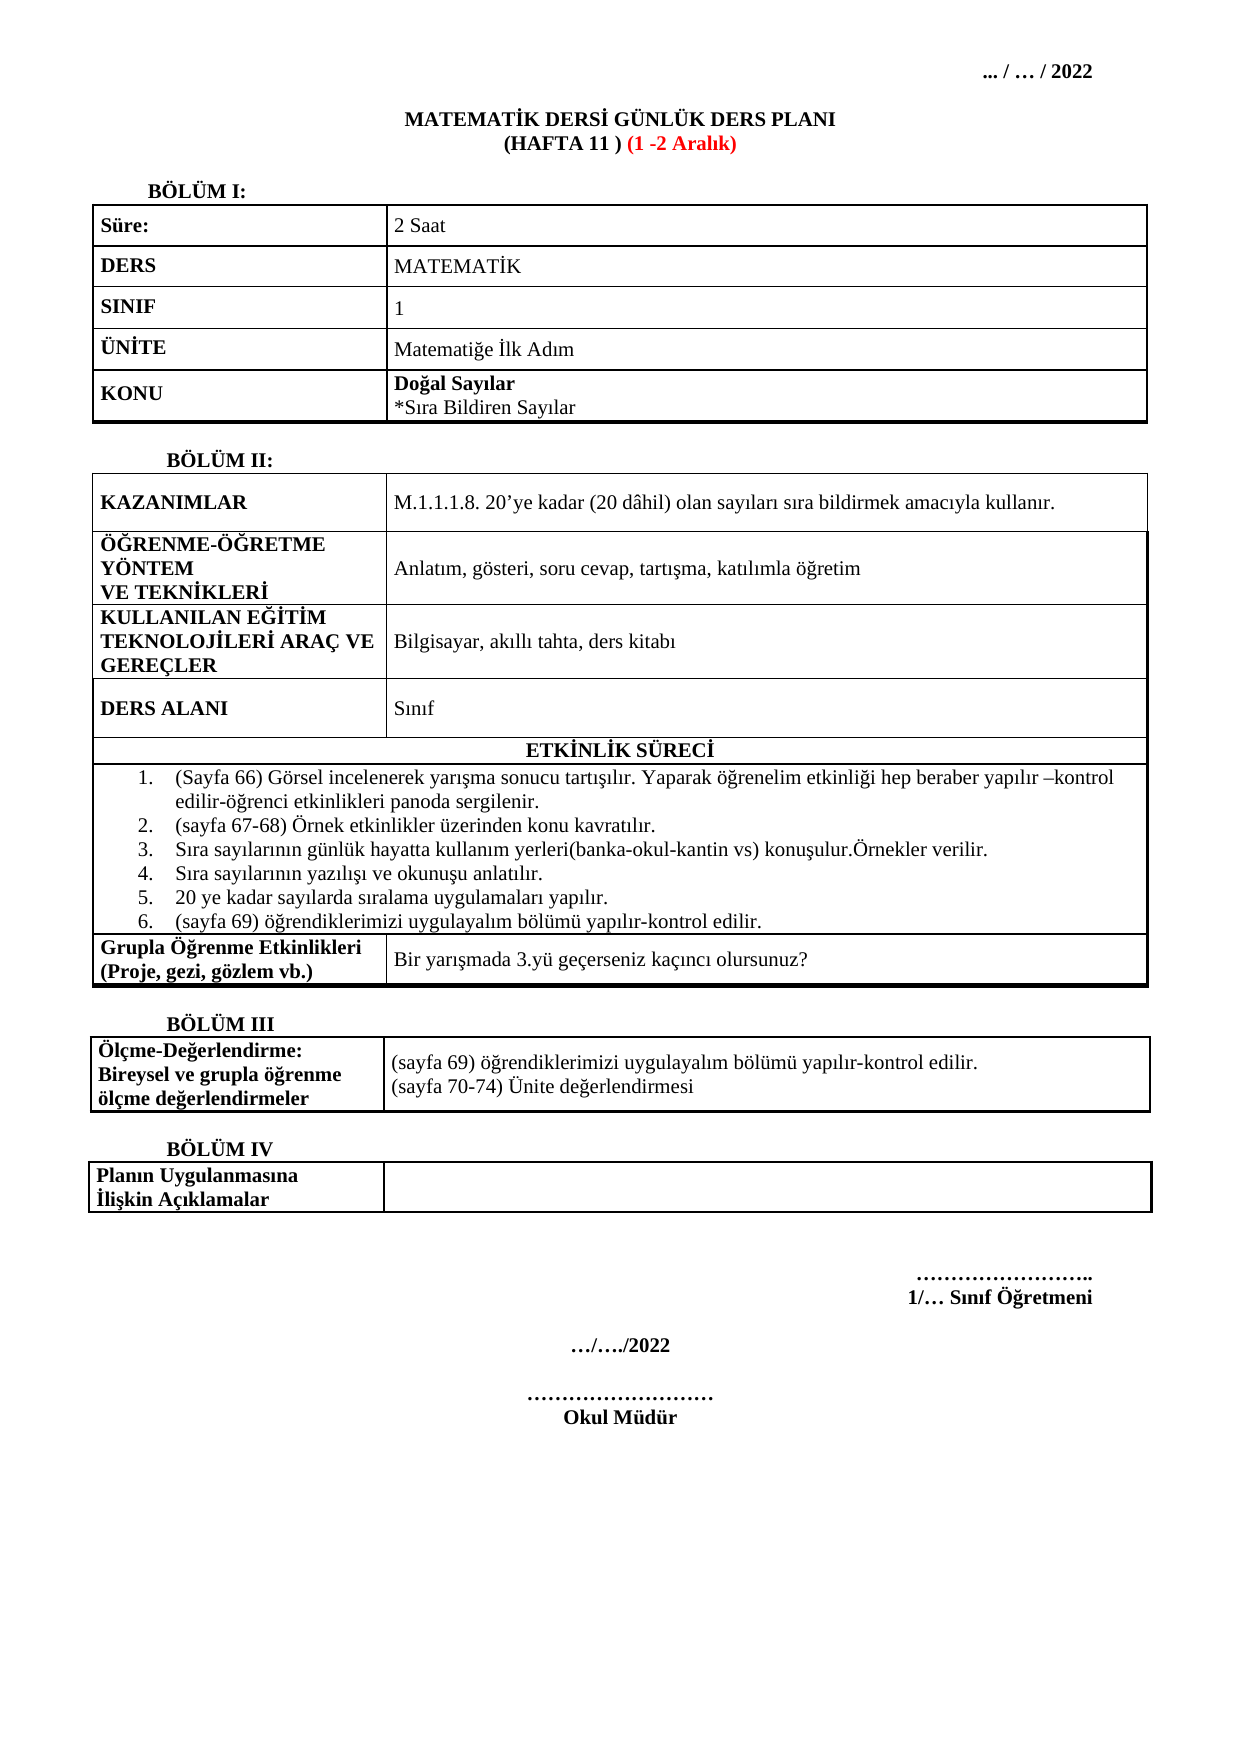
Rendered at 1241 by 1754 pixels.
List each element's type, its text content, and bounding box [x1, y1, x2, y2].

table_header Süre: [94, 206, 386, 245]
table_cell Matematiğe İlk Adım [388, 329, 1146, 369]
table_cell 1 [388, 287, 1146, 328]
table_header 2 Saat [388, 206, 1146, 245]
table_cell DERS ALANI [94, 679, 386, 737]
table_cell Anlatım, gösteri, soru cevap, tartışma, katılımla öğretim [387, 532, 1146, 604]
table_cell Doğal Sayılar *Sıra Bildiren Sayılar [388, 371, 1146, 419]
table_cell MATEMATİK [388, 247, 1146, 286]
table_cell KONU [94, 371, 386, 419]
table_header Planın Uygulanmasına İlişkin Açıklamalar [90, 1163, 383, 1211]
table_header M.1.1.1.8. 20’ye kadar (20 dâhil) olan sayıları sıra bildirmek amacıyla kullanır. [387, 474, 1147, 531]
subtitle BÖLÜM IV [148, 1136, 1093, 1161]
table_cell Bilgisayar, akıllı tahta, ders kitabı [387, 605, 1146, 677]
table_header [385, 1163, 1150, 1211]
table_cell DERS [94, 247, 386, 286]
table_header Ölçme-Değerlendirme: Bireysel ve grupla öğrenme ölçme değerlendirmeler [92, 1038, 383, 1110]
table_cell Bir yarışmada 3.yü geçerseniz kaçıncı olursunuz? [387, 935, 1146, 983]
text BÖLÜM II: [148, 448, 1093, 472]
text Okul Müdür [148, 1405, 1093, 1429]
table_cell Sınıf [387, 679, 1146, 737]
table_cell SINIF [94, 287, 386, 328]
text 1/… Sınıf Öğretmeni [148, 1285, 1093, 1309]
table_cell ÜNİTE [94, 329, 386, 369]
text MATEMATİK DERSİ GÜNLÜK DERS PLANI [148, 107, 1093, 131]
table_cell (Sayfa 66) Görsel incelenerek yarışma sonucu tartışılır. Yaparak öğrenelim etkinliği hep beraber yapılır –kontrol edilir-öğrenci etkinlikleri panoda sergilenir. (sayfa 67-68) Örnek etkinlikler üzerinden konu kavratılır. Sıra sayılarının günlük hayatta kullanım yerleri(banka-okul-kantin vs) konuşulur.Örnekler verilir. Sıra sayılarının yazılışı ve okunuşu anlatılır. 20 ye kadar sayılarda sıralama uygulamaları yapılır. (sayfa 69) öğrendiklerimizi uygulayalım bölümü yapılır-kontrol edilir. [94, 765, 1146, 933]
text …………………….. [148, 1261, 1093, 1285]
table_cell ETKİNLİK SÜRECİ [94, 738, 1146, 762]
table_cell ÖĞRENME-ÖĞRETME YÖNTEM VE TEKNİKLERİ [93, 532, 386, 604]
subtitle BÖLÜM III [148, 1012, 1093, 1036]
table_header KAZANIMLAR [93, 474, 386, 531]
text ... / … / 2022 [148, 59, 1093, 83]
text BÖLÜM I: [148, 179, 1093, 203]
text …/…./2022 [148, 1333, 1093, 1357]
table_cell Grupla Öğrenme Etkinlikleri (Proje, gezi, gözlem vb.) [94, 935, 386, 983]
table_header (sayfa 69) öğrendiklerimizi uygulayalım bölümü yapılır-kontrol edilir. (sayfa 70-74) Ünite değerlendirmesi [385, 1038, 1149, 1110]
text ……………………… [148, 1381, 1093, 1405]
table_cell KULLANILAN EĞİTİM TEKNOLOJİLERİ ARAÇ VE GEREÇLER [93, 605, 386, 677]
text (HAFTA 11 ) (1 -2 Aralık) [148, 131, 1093, 155]
